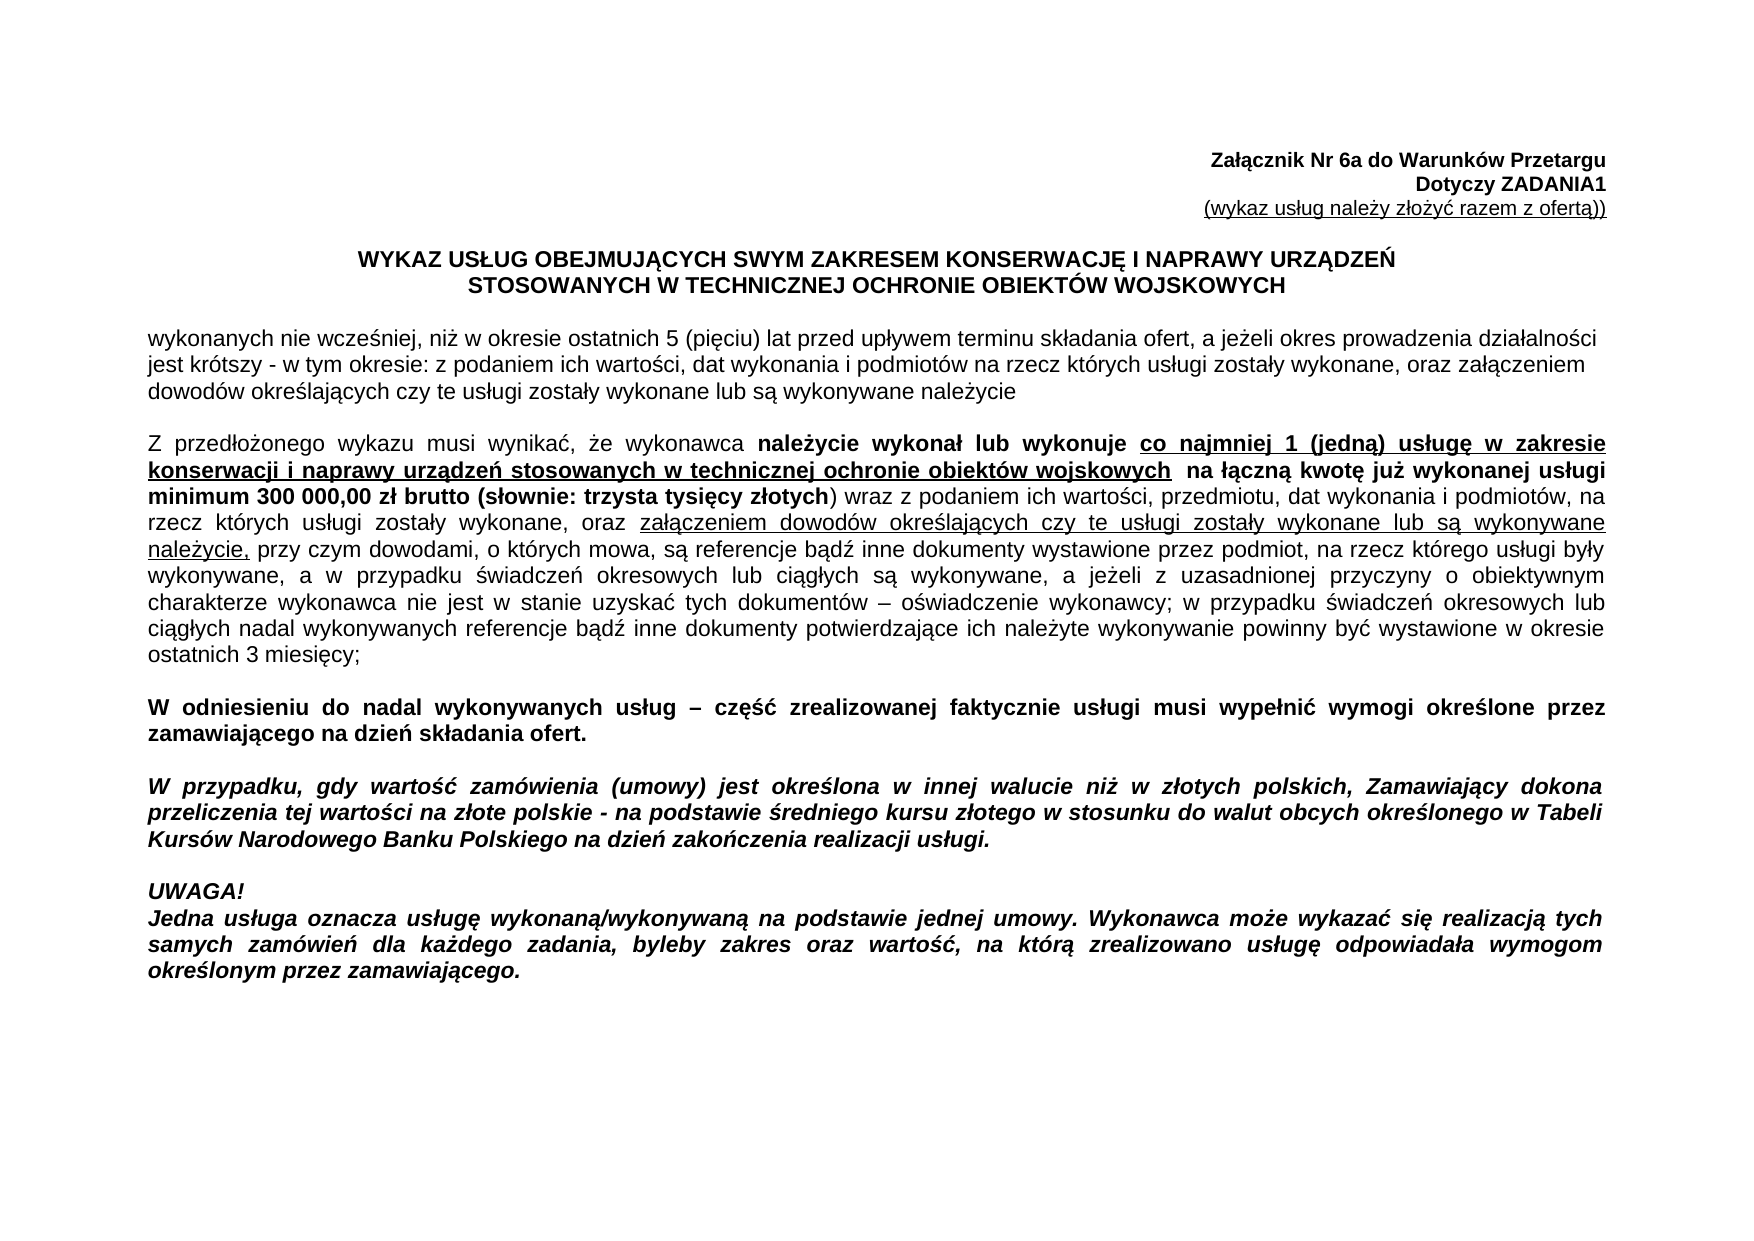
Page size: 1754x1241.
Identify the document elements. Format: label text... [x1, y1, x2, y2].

text W przypadku, gdy wartość zamówienia (umowy) jest określona w innej walucie niż w złotych polskich, Zamawiający dokona przeliczenia tej wartości na złote polskie - na podstawie średniego kursu złotego w stosunku do walut obcych określonego w Tabeli Kursów Narodowego Banku Polskiego na dzień zakończenia realizacji usługi. [148, 773, 1606, 852]
text Jedna usługa oznacza usługę wykonaną/wykonywaną na podstawie jednej umowy. Wykonawca może wykazać się realizacją tych samych zamówień dla każdego zadania, byleby zakres oraz wartość, na którą zrealizowano usługę odpowiadała wymogom określonym przez zamawiającego. [148, 905, 1606, 984]
text W odniesieniu do nadal wykonywanych usług – część zrealizowanej faktycznie usługi musi wypełnić wymogi określone przez zamawiającego na dzień składania ofert. [148, 694, 1606, 747]
text Załącznik Nr 6a do Warunków Przetargu [148, 148, 1606, 172]
text UWAGA! [148, 878, 1606, 905]
text wykonanych nie wcześniej, niż w okresie ostatnich 5 (pięciu) lat przed upływem terminu składania ofert, a jeżeli okres prowadzenia działalności jest krótszy - w tym okresie: z podaniem ich wartości, dat wykonania i podmiotów na rzecz których usługi zostały wykonane, oraz załączeniem dowodów określających czy te usługi zostały wykonane lub są wykonywane należycie [148, 325, 1606, 404]
text Z przedłożonego wykazu musi wynikać, że wykonawca należycie wykonał lub wykonuje co najmniej 1 (jedną) usługę w zakresie konserwacji i naprawy urządzeń stosowanych w technicznej ochronie obiektów wojskowych na łączną kwotę już wykonanej usługi minimum 300 000,00 zł brutto (słownie: trzysta tysięcy złotych) wraz z podaniem ich wartości, przedmiotu, dat wykonania i podmiotów, na rzecz których usługi zostały wykonane, oraz załączeniem dowodów określających czy te usługi zostały wykonane lub są wykonywane należycie, przy czym dowodami, o których mowa, są referencje bądź inne dokumenty wystawione przez podmiot, na rzecz którego usługi były wykonywane, a w przypadku świadczeń okresowych lub ciągłych są wykonywane, a jeżeli z uzasadnionej przyczyny o obiektywnym charakterze wykonawca nie jest w stanie uzyskać tych dokumentów – oświadczenie wykonawcy; w przypadku świadczeń okresowych lub ciągłych nadal wykonywanych referencje bądź inne dokumenty potwierdzające ich należyte wykonywanie powinny być wystawione w okresie ostatnich 3 miesięcy; [148, 430, 1606, 667]
text Dotyczy ZADANIA1 [148, 172, 1606, 196]
text (wykaz usług należy złożyć razem z ofertą)) [148, 196, 1606, 219]
text STOSOWANYCH W TECHNICZNEJ OCHRONIE OBIEKTÓW WOJSKOWYCH [148, 272, 1606, 298]
text WYKAZ USŁUG OBEJMUJĄCYCH SWYM ZAKRESEM KONSERWACJĘ I NAPRAWY URZĄDZEŃ [148, 246, 1606, 272]
